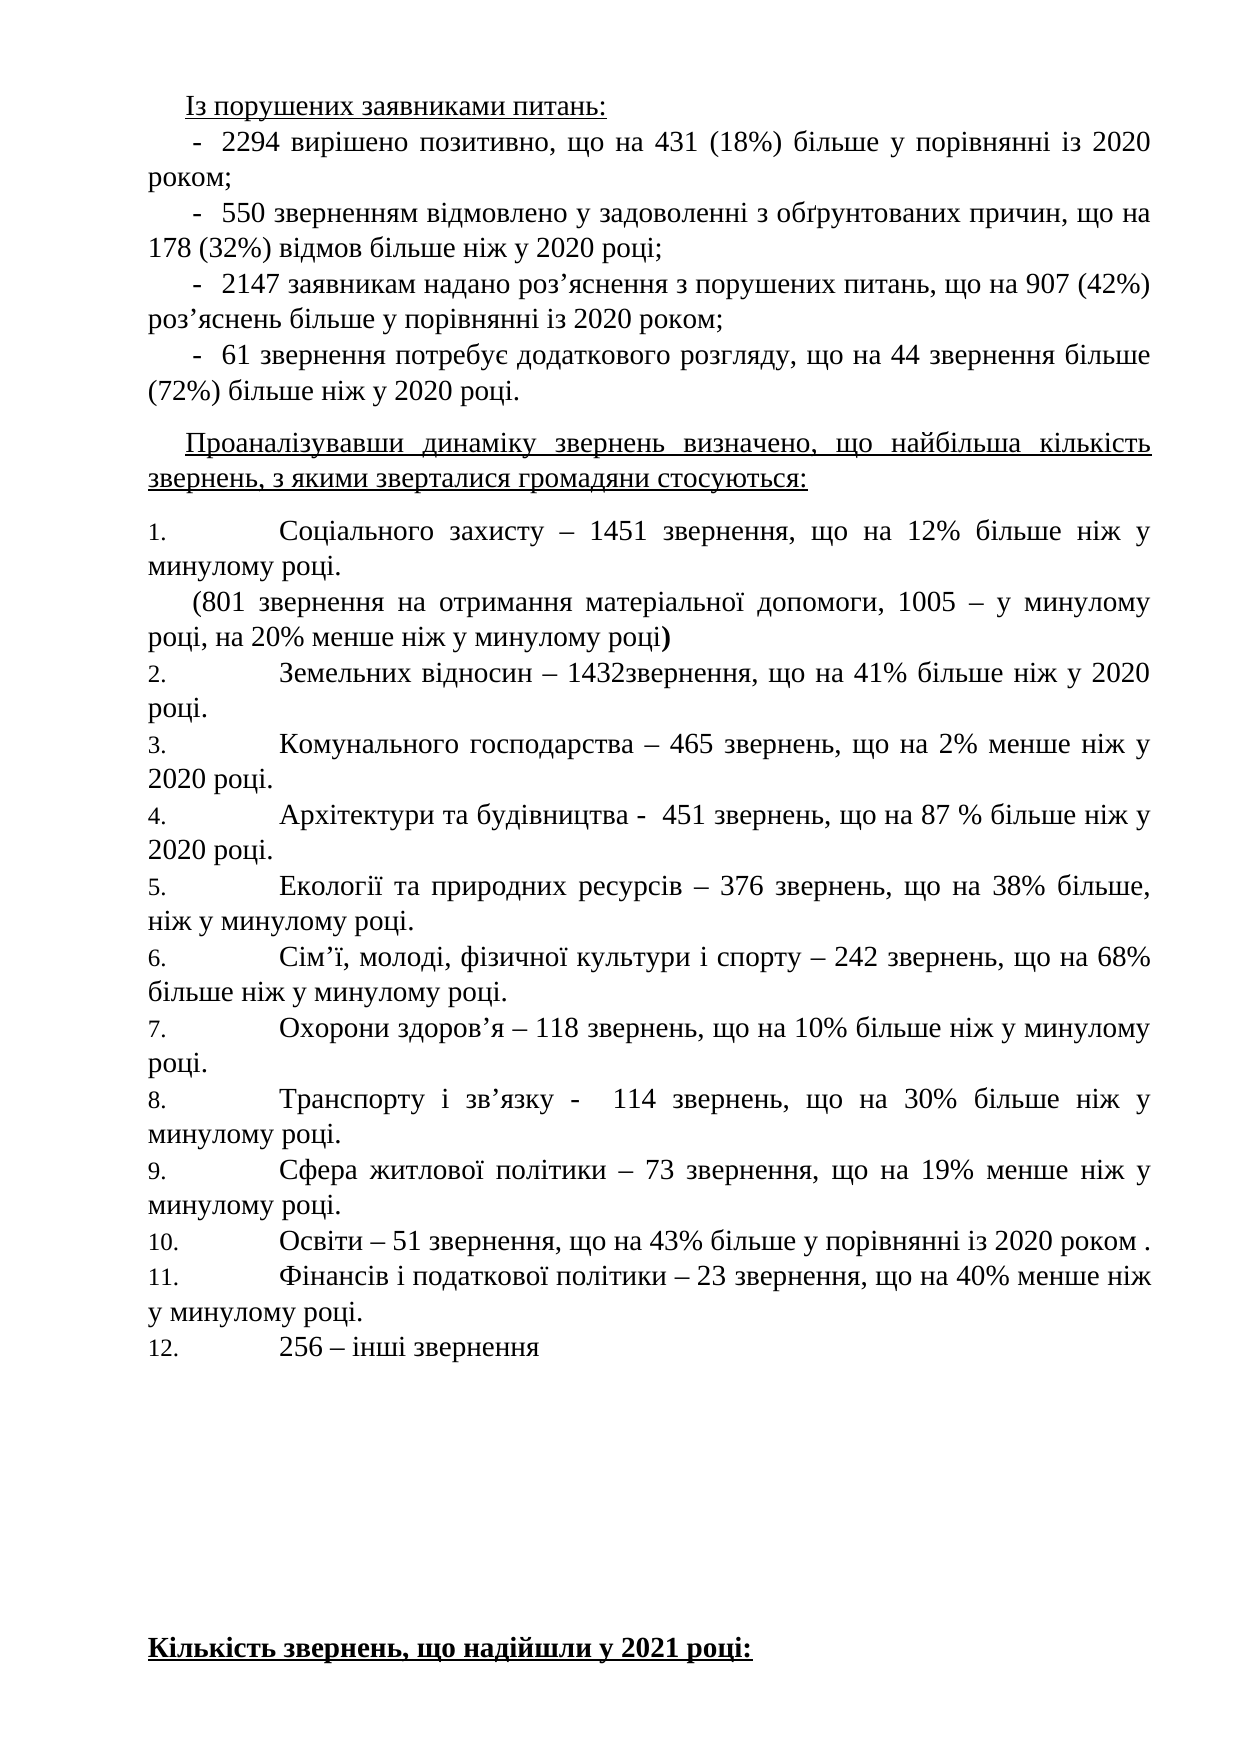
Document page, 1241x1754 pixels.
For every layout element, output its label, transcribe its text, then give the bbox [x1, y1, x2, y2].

list Фінансів і податкової політики – 23 звернення, що на 40% менше ніж у минулому році. [148, 1258, 1152, 1328]
list 2147 заявникам надано роз’яснення з порушених питань, що на 907 (42%) роз’яснень більше у порівнянні із 2020 роком; [148, 266, 1152, 335]
list Архітектури та будівництва - 451 звернень, що на 87 % більше ніж у 2020 році. [148, 797, 1152, 866]
list Сім’ї, молоді, фізичної культури і спорту – 242 звернень, що на 68% більше ніж у минулому році. [148, 939, 1152, 1008]
list 256 – інші звернення [148, 1329, 1152, 1363]
list Комунального господарства – 465 звернень, що на 2% менше ніж у 2020 році. [148, 726, 1152, 795]
list Із порушених заявниками питань: [185, 88, 1152, 122]
list Освіти – 51 звернення, що на 43% більше у порівнянні із 2020 роком . [148, 1223, 1152, 1257]
list Соціального захисту – 1451 звернення, що на 12% більше ніж у минулому році. [148, 513, 1152, 582]
list Охорони здоров’я – 118 звернень, що на 10% більше ніж у минулому році. [148, 1010, 1152, 1079]
list Земельних відносин – 1432звернення, що на 41% більше ніж у 2020 році. [148, 655, 1152, 724]
list Сфера житлової політики – 73 звернення, що на 19% менше ніж у минулому році. [148, 1152, 1152, 1221]
list 2294 вирішено позитивно, що на 431 (18%) більше у порівнянні із 2020 роком; [148, 124, 1152, 193]
list Транспорту і зв’язку - 114 звернень, що на 30% більше ніж у минулому році. [148, 1081, 1152, 1150]
text Проаналізувавши динаміку звернень визначено, що найбільша кількість звернень, з якими зверталися громадяни стосуються: [148, 425, 1152, 494]
text Кількість звернень, що надійшли у 2021 році: [148, 1630, 1152, 1664]
list 61 звернення потребує додаткового розгляду, що на 44 звернення більше (72%) більше ніж у 2020 році. [148, 337, 1152, 406]
list (801 звернення на отримання матеріальної допомоги, 1005 – у минулому році, на 20% менше ніж у минулому році) [148, 584, 1152, 653]
list Екології та природних ресурсів – 376 звернень, що на 38% більше, ніж у минулому році. [148, 868, 1152, 937]
list 550 зверненням відмовлено у задоволенні з обґрунтованих причин, що на 178 (32%) відмов більше ніж у 2020 році; [148, 195, 1152, 264]
